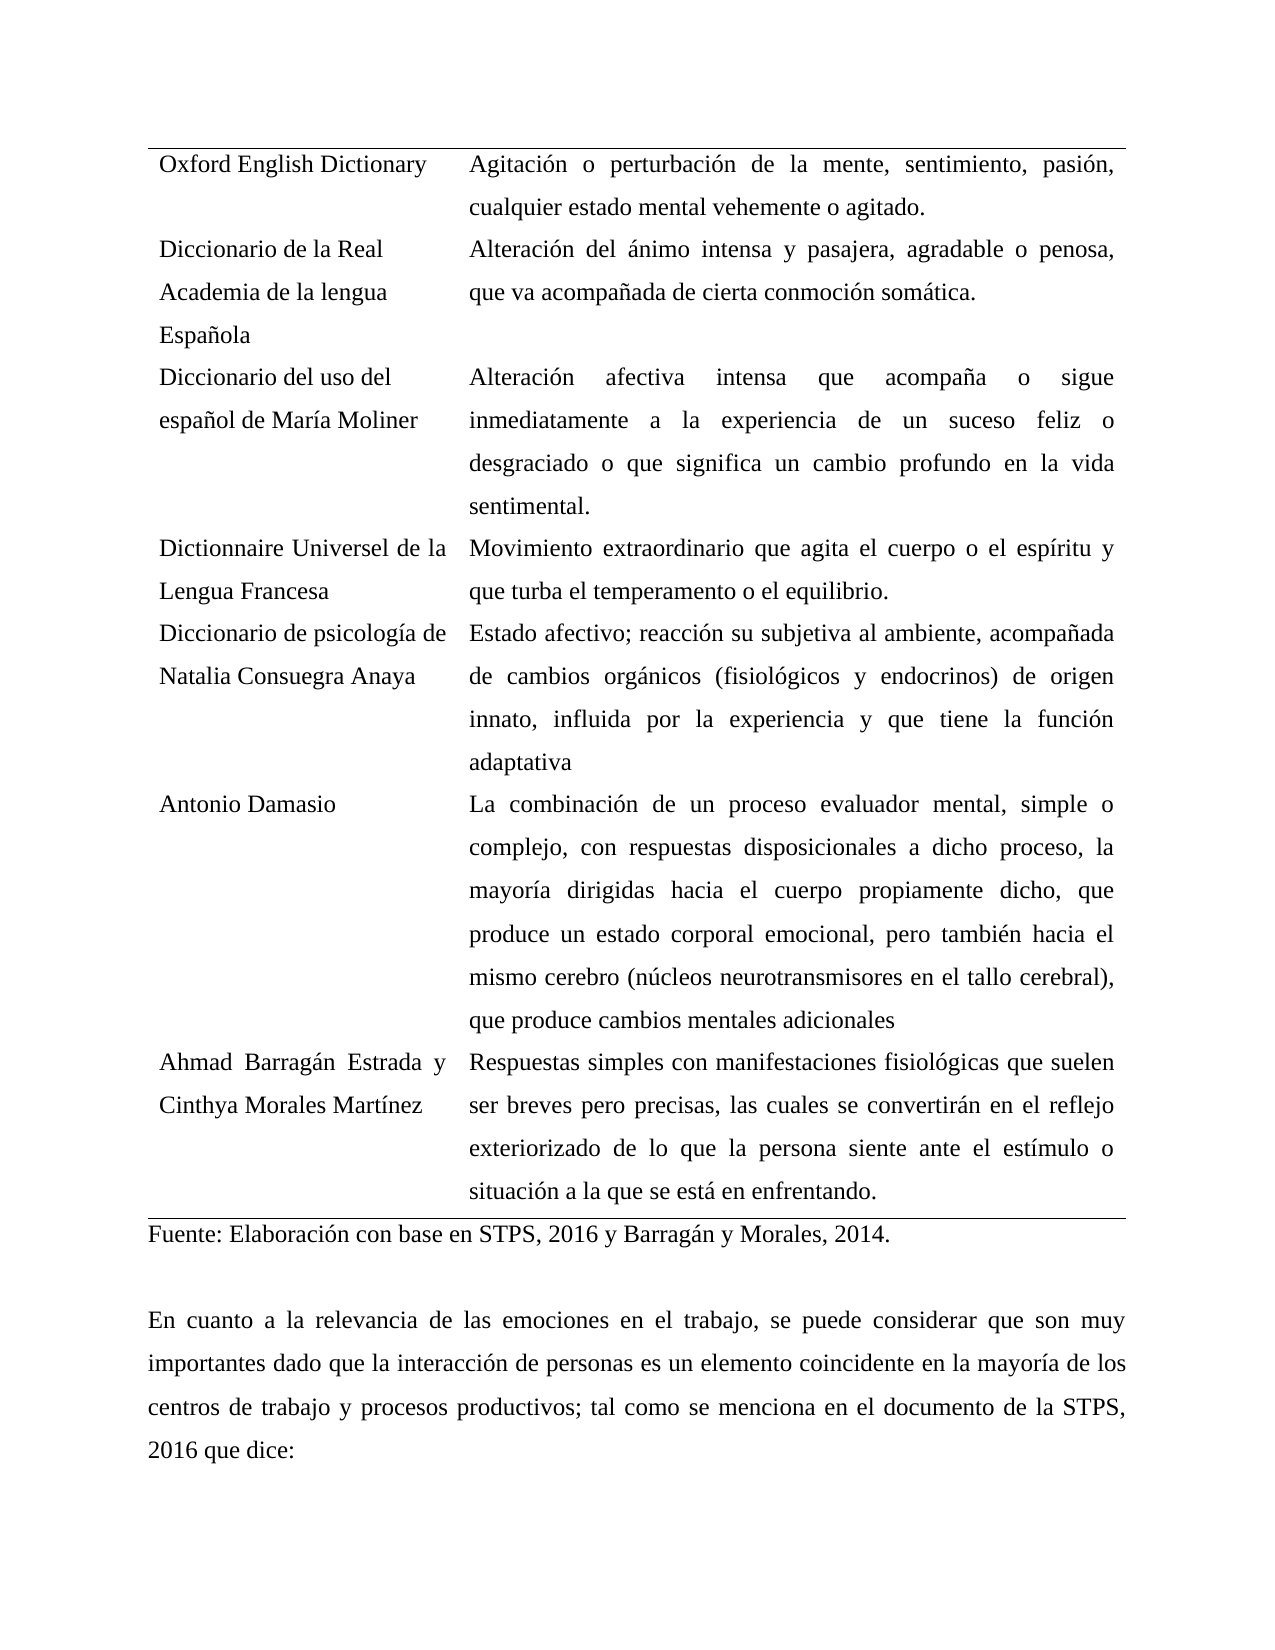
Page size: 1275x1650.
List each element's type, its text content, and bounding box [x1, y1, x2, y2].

text En cuanto a la relevancia de las emociones en el trabajo, se puede considerar que son muy importantes dado que la interacción de personas es un elemento coincidente en la mayoría de los centros de trabajo y procesos productivos; tal como se menciona en el documento de la STPS, 2016 que dice: [148, 1305, 1127, 1463]
text Fuente: Elaboración con base en STPS, 2016 y Barragán y Morales, 2014. [148, 1219, 1127, 1248]
table_cell Diccionario de la Real Academia de la lengua Española [148, 234, 458, 362]
table_cell Alteración del ánimo intensa y pasajera, agradable o penosa, que va acompañada de cierta conmoción somática. [458, 234, 1126, 362]
table_cell La combinación de un proceso evaluador mental, simple o complejo, con respuestas disposicionales a dicho proceso, la mayoría dirigidas hacia el cuerpo propiamente dicho, que produce un estado corporal emocional, pero también hacia el mismo cerebro (núcleos neurotransmisores en el tallo cerebral), que produce cambios mentales adicionales [458, 789, 1126, 1047]
table_cell Oxford English Dictionary [148, 149, 458, 234]
table_cell Agitación o perturbación de la mente, sentimiento, pasión, cualquier estado mental vehemente o agitado. [458, 149, 1126, 234]
table_cell Diccionario del uso del español de María Moliner [148, 362, 458, 533]
table_cell Alteración afectiva intensa que acompaña o sigue inmediatamente a la experiencia de un suceso feliz o desgraciado o que significa un cambio profundo en la vida sentimental. [458, 362, 1126, 533]
table_cell Ahmad Barragán Estrada y Cinthya Morales Martínez [148, 1047, 458, 1218]
table_cell Antonio Damasio [148, 789, 458, 1047]
table_cell Respuestas simples con manifestaciones fisiológicas que suelen ser breves pero precisas, las cuales se convertirán en el reflejo exteriorizado de lo que la persona siente ante el estímulo o situación a la que se está en enfrentando. [458, 1047, 1126, 1218]
table_cell Diccionario de psicología de Natalia Consuegra Anaya [148, 618, 458, 789]
table_cell Movimiento extraordinario que agita el cuerpo o el espíritu y que turba el temperamento o el equilibrio. [458, 533, 1126, 618]
table_cell Estado afectivo; reacción su subjetiva al ambiente, acompañada de cambios orgánicos (fisiológicos y endocrinos) de origen innato, influida por la experiencia y que tiene la función adaptativa [458, 618, 1126, 789]
table_cell Dictionnaire Universel de la Lengua Francesa [148, 533, 458, 618]
